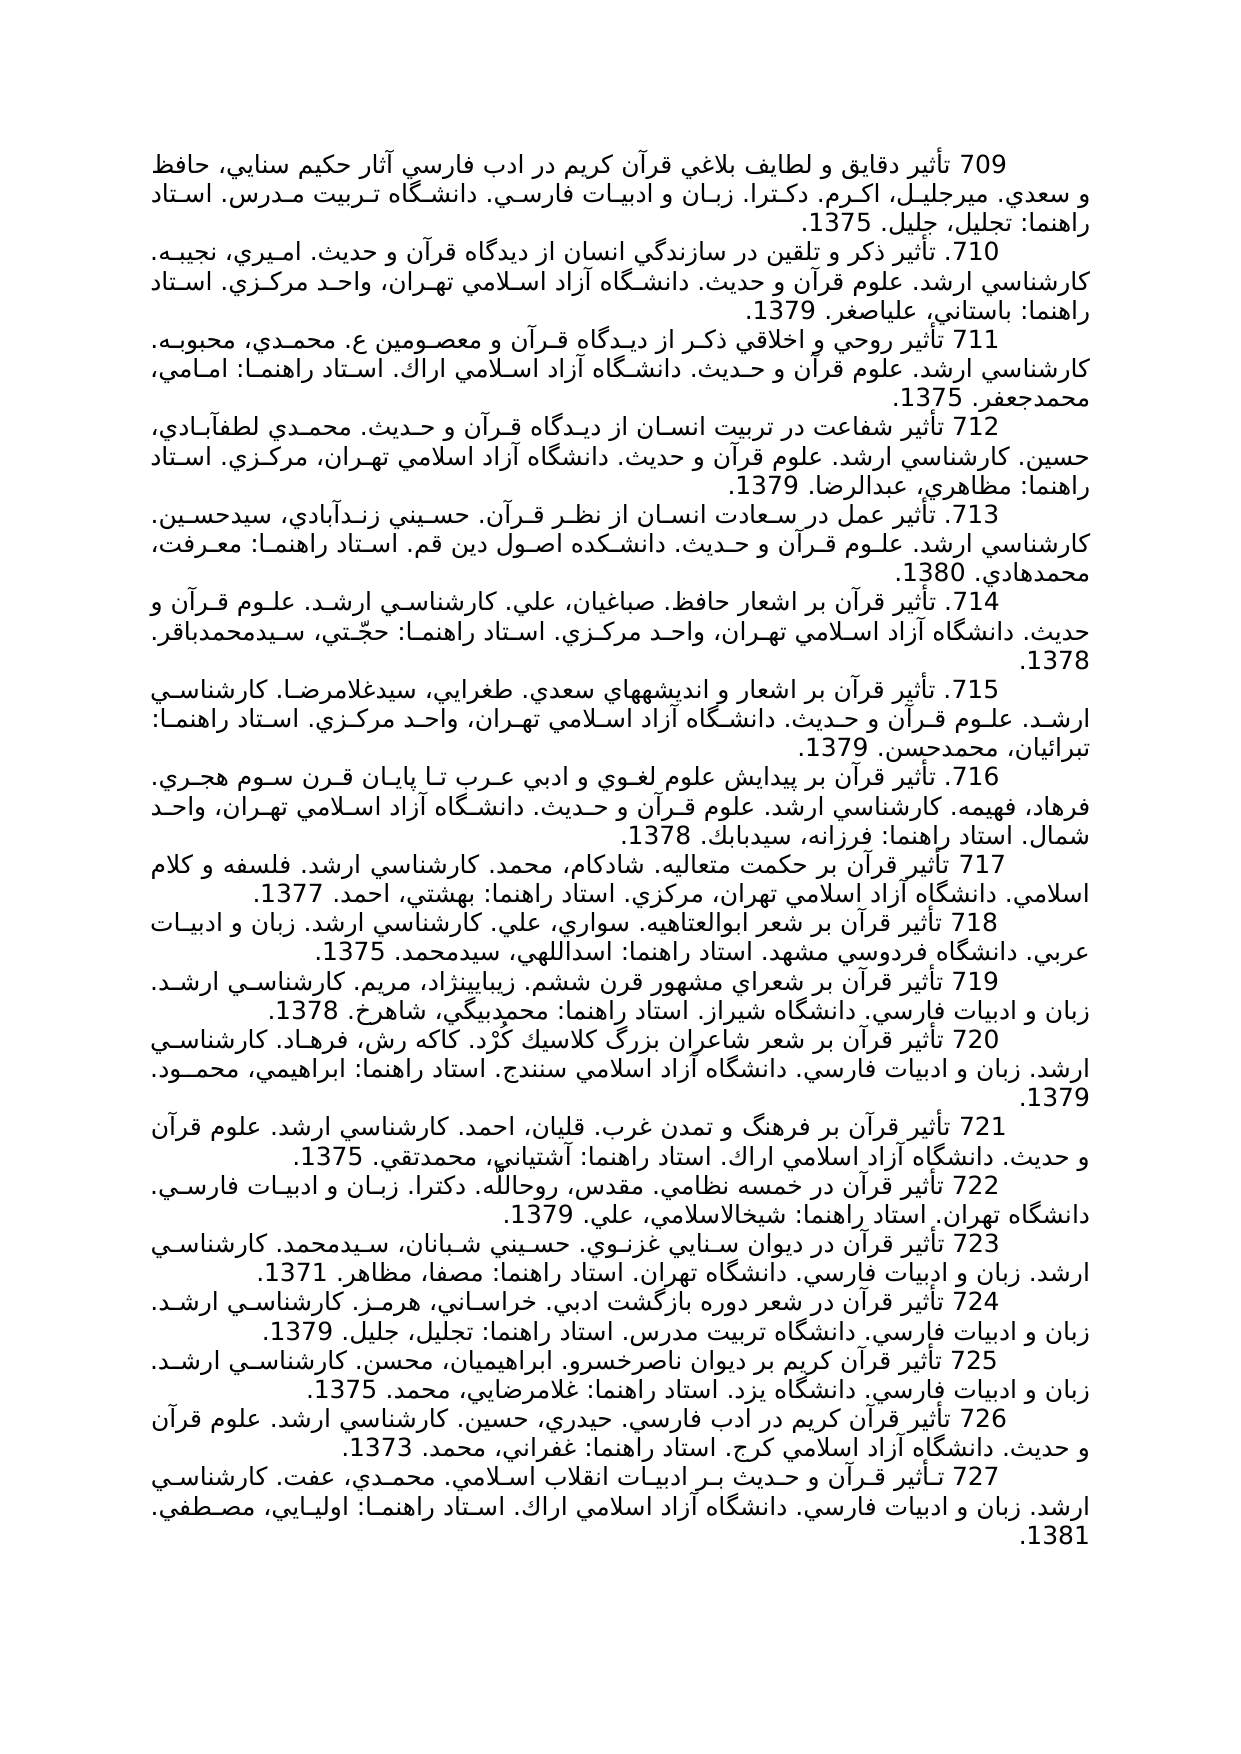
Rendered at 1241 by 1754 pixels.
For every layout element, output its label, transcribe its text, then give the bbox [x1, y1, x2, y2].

text 725 تأثير قرآن كريم بر ديوان ناصرخسرو. ابراهيميان، محسن. كارشناسي ارشد. زبان و ادبيات فارسي. دانشگاه يزد. استاد راهنما: غلامرضايي، محمد. 1375. [150, 1346, 1090, 1404]
text 719 تأثير قرآن بر شعراي مشهور قرن ششم. زيبايي‏نژاد، مريم. كارشناسي ارشد. زبان و ادبيات فارسي. دانشگاه شيراز. استاد راهنما: محمدبيگي، شاهرخ. 1378. [150, 967, 1090, 1025]
text 710. تأثير ذكر و تلقين در سازندگي انسان از ديدگاه قرآن و حديث. اميري، نجيبه. كارشناسي ارشد. علوم قرآن و حديث. دانشگاه آزاد اسلامي تهران، واحد مركزي. استاد راهنما: باستاني، علي‏اصغر. 1379. [150, 237, 1090, 325]
text 716. تأثير قرآن بر پيدايش علوم لغوي و ادبي عرب تا پايان قرن سوم هجري. فرهاد، فهيمه. كارشناسي ارشد. علوم قرآن و حديث. دانشگاه آزاد اسلامي تهران، واحد شمال. استاد راهنما: فرزانه، سيدبابك. 1378. [150, 762, 1090, 850]
text 718 تأثير قرآن بر شعر ابوالعتاهيه. سواري، علي. كارشناسي ارشد. زبان و ادبيات عربي. دانشگاه فردوسي مشهد. استاد راهنما: اسداللهي، سيدمحمد. 1375. [150, 908, 1090, 967]
text 714. تأثير قرآن بر اشعار حافظ. صباغيان، علي. كارشناسي ارشد. علوم قرآن و حديث. دانشگاه آزاد اسلامي تهران، واحد مركزي. استاد راهنما: حجّتي، سيدمحمدباقر. 1378. [150, 587, 1090, 675]
text 723 تأثير قرآن در ديوان سنايي غزنوي. حسيني شبانان، سيدمحمد. كارشناسي ارشد. زبان و ادبيات فارسي. دانشگاه تهران. استاد راهنما: مصفا، مظاهر. 1371. [150, 1229, 1090, 1287]
text 709 تأثير دقايق و لطايف بلاغي قرآن كريم در ادب فارسي آثار حكيم سنايي، حافظ و سعدي. ميرجليل، اكرم. دكترا. زبان و ادبيات فارسي. دانشگاه تربيت مدرس. استاد راهنما: تجليل، جليل. 1375. [150, 150, 1090, 237]
text 727 تأثير قرآن و حديث بر ادبيات انقلاب اسلامي. محمدي، عفت. كارشناسي ارشد. زبان و ادبيات فارسي. دانشگاه آزاد اسلامي اراك. استاد راهنما: اوليايي، مصطفي. 1381. [150, 1462, 1090, 1550]
text 715. تأثير قرآن بر اشعار و انديشه‏هاي سعدي. طغرايي، سيدغلامرضا. كارشناسي ارشد. علوم قرآن و حديث. دانشگاه آزاد اسلامي تهران، واحد مركزي. استاد راهنما: تبرائيان، محمدحسن. 1379. [150, 675, 1090, 762]
text 726 تأثير قرآن كريم در ادب فارسي. حيدري، حسين. كارشناسي ارشد. علوم قرآن و حديث. دانشگاه آزاد اسلامي كرج. استاد راهنما: غفراني، محمد. 1373. [150, 1404, 1090, 1462]
text 711 تأثير روحي و اخلاقي ذكر از ديدگاه قرآن و معصومين ع. محمدي، محبوبه. كارشناسي ارشد. علوم قرآن و حديث. دانشگاه آزاد اسلامي اراك. استاد راهنما: امامي، محمدجعفر. 1375. [150, 325, 1090, 412]
text 720 تأثير قرآن بر شعر شاعران بزرگ كلاسيك كُرْد. كاكه رش، فرهاد. كارشناسي ارشد. زبان و ادبيات فارسي. دانشگاه آزاد اسلامي سنندج. استاد راهنما: ابراهيمي، محمود. 1379. [150, 1025, 1090, 1112]
text 722 تأثير قرآن در خمسه نظامي. مقدس، روح‏اللَّه. دكترا. زبان و ادبيات فارسي. دانشگاه تهران. استاد راهنما: شيخ‏الاسلامي، علي. 1379. [150, 1171, 1090, 1229]
text 717 تأثير قرآن بر حكمت متعاليه. شادكام، محمد. كارشناسي ارشد. فلسفه و كلام اسلامي. دانشگاه آزاد اسلامي تهران، مركزي. استاد راهنما: بهشتي، احمد. 1377. [150, 850, 1090, 908]
text 724 تأثير قرآن در شعر دوره بازگشت ادبي. خراساني، هرمز. كارشناسي ارشد. زبان و ادبيات فارسي. دانشگاه تربيت مدرس. استاد راهنما: تجليل، جليل. 1379. [150, 1287, 1090, 1346]
text 712 تأثير شفاعت در تربيت انسان از ديدگاه قرآن و حديث. محمدي لطف‏آبادي، حسين. كارشناسي ارشد. علوم قرآن و حديث. دانشگاه آزاد اسلامي تهران، مركزي. استاد راهنما: مظاهري، عبدالرضا. 1379. [150, 412, 1090, 500]
text 713. تأثير عمل در سعادت انسان از نظر قرآن. حسيني زندآبادي، سيدحسين. كارشناسي ارشد. علوم قرآن و حديث. دانشكده اصول دين قم. استاد راهنما: معرفت، محمدهادي. 1380. [150, 500, 1090, 587]
text 721 تأثير قرآن بر فرهنگ و تمدن غرب. قليان، احمد. كارشناسي ارشد. علوم قرآن و حديث. دانشگاه آزاد اسلامي اراك. استاد راهنما: آشتياني، محمدتقي. 1375. [150, 1112, 1090, 1171]
